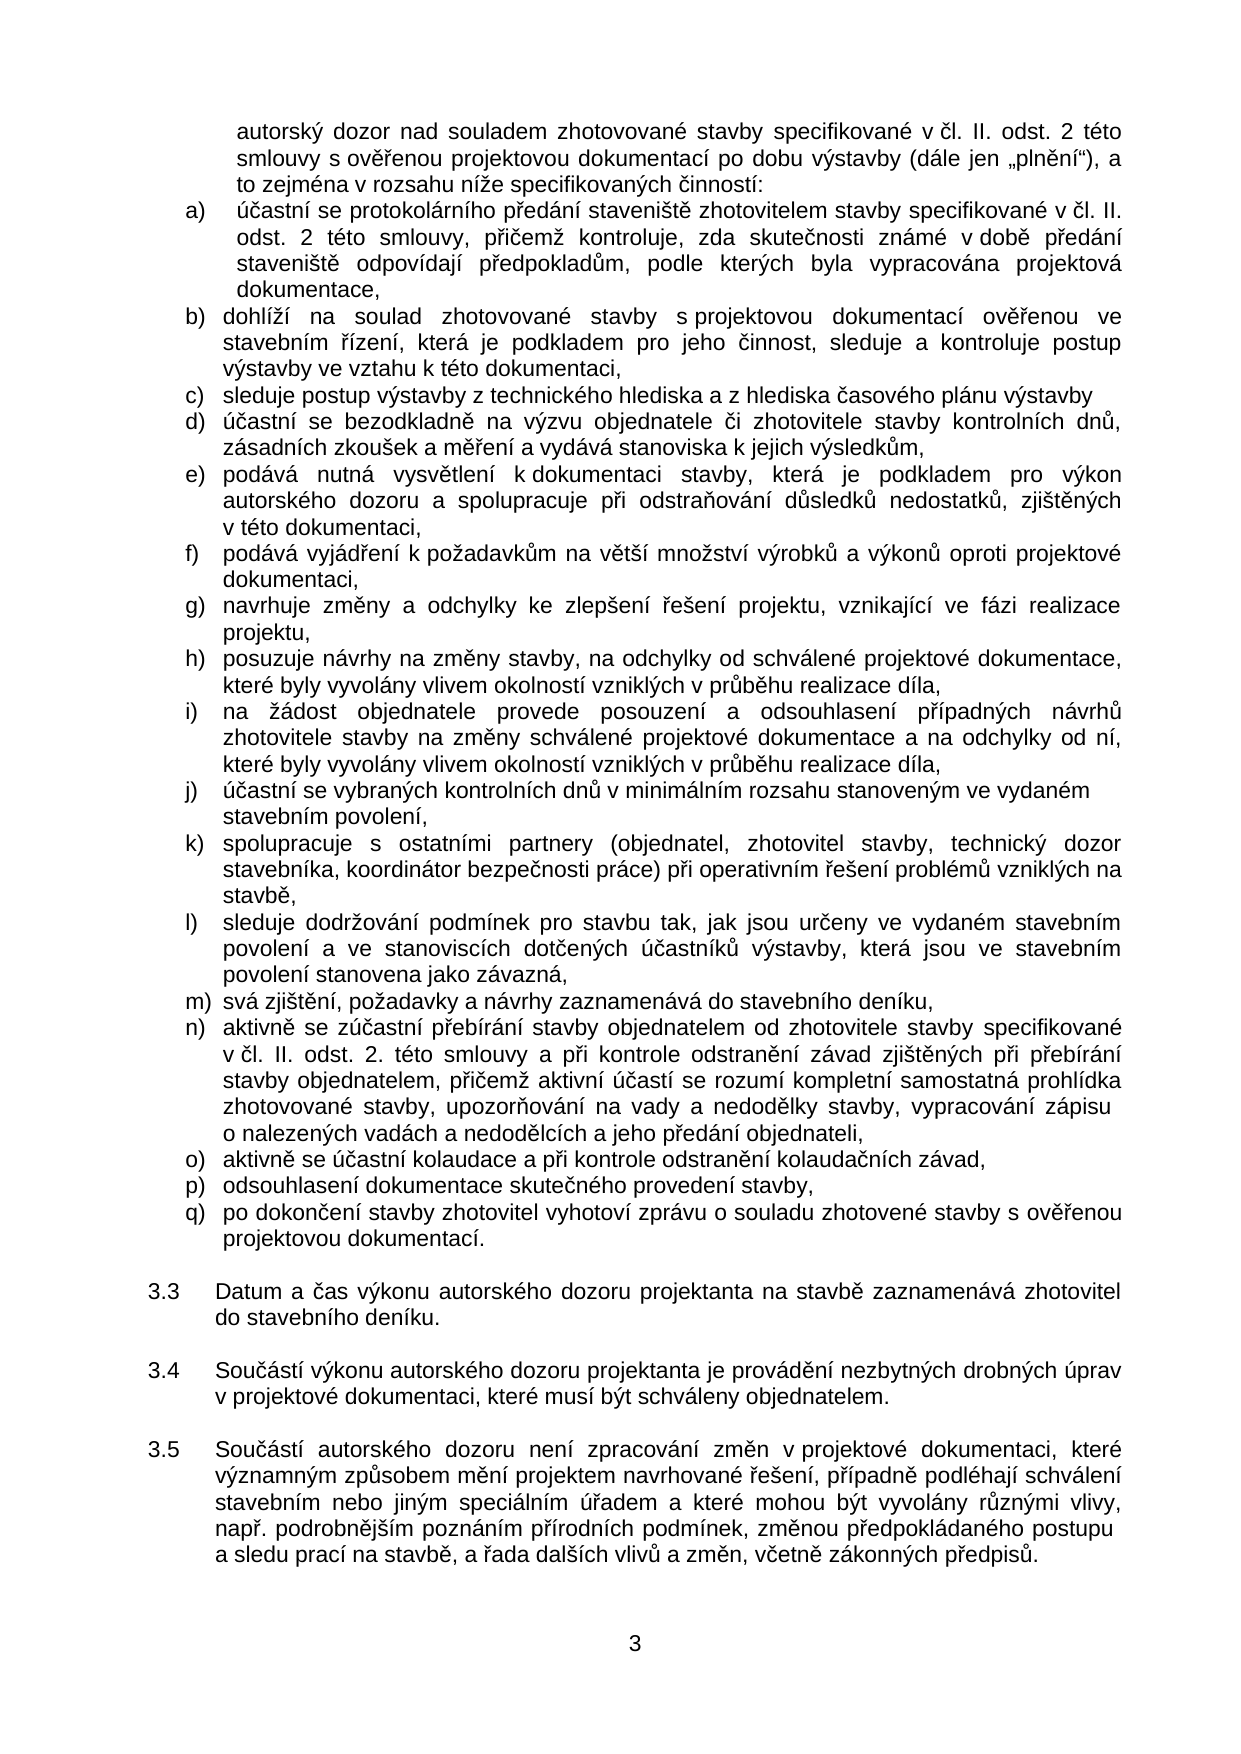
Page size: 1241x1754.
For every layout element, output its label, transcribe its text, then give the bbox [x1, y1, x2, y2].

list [148, 118, 1122, 197]
list podává nutná vysvětlení k dokumentaci stavby, která je podkladem pro výkon autorského dozoru a spolupracuje při odstraňování důsledků nedostatků, zjištěných v této dokumentaci, [185, 461, 1122, 540]
list sleduje postup výstavby z technického hlediska a z hlediska časového plánu výstavby [185, 382, 1122, 408]
list aktivně se zúčastní přebírání stavby objednatelem od zhotovitele stavby specifikované v čl. II. odst. 2. této smlouvy a při kontrole odstranění závad zjištěných při přebírání stavby objednatelem, přičemž aktivní účastí se rozumí kompletní samostatná prohlídka zhotovované stavby, upozorňování na vady a nedodělky stavby, vypracování zápisu o nalezených vadách a nedodělcích a jeho předání objednateli, [185, 1014, 1122, 1146]
list po dokončení stavby zhotovitel vyhotoví zprávu o souladu zhotovené stavby s ověřenou projektovou dokumentací. [185, 1199, 1122, 1251]
list navrhuje změny a odchylky ke zlepšení řešení projektu, vznikající ve fázi realizace projektu, [185, 592, 1122, 645]
list spolupracuje s ostatními partnery (objednatel, zhotovitel stavby, technický dozor stavebníka, koordinátor bezpečnosti práce) při operativním řešení problémů vzniklých na stavbě, [185, 830, 1122, 909]
list účastní se vybraných kontrolních dnů v minimálním rozsahu stanoveným ve vydaném stavebním povolení, [185, 777, 1122, 830]
list sleduje dodržování podmínek pro stavbu tak, jak jsou určeny ve vydaném stavebním povolení a ve stanoviscích dotčených účastníků výstavby, která jsou ve stavebním povolení stanovena jako závazná, [185, 909, 1122, 988]
list odsouhlasení dokumentace skutečného provedení stavby, [185, 1172, 1122, 1199]
list posuzuje návrhy na změny stavby, na odchylky od schválené projektové dokumentace, které byly vyvolány vlivem okolností vzniklých v průběhu realizace díla, [185, 645, 1122, 698]
list svá zjištění, požadavky a návrhy zaznamenává do stavebního deníku, [185, 988, 1122, 1014]
list aktivně se účastní kolaudace a při kontrole odstranění kolaudačních závad, [185, 1146, 1122, 1172]
list dohlíží na soulad zhotovované stavby s projektovou dokumentací ověřenou ve stavebním řízení, která je podkladem pro jeho činnost, sleduje a kontroluje postup výstavby ve vztahu k této dokumentaci, [185, 303, 1122, 382]
list Součástí výkonu autorského dozoru projektanta je provádění nezbytných drobných úprav v projektové dokumentaci, které musí být schváleny objednatelem. [148, 1357, 1122, 1409]
list Datum a čas výkonu autorského dozoru projektanta na stavbě zaznamenává zhotovitel do stavebního deníku. [148, 1278, 1122, 1330]
list na žádost objednatele provede posouzení a odsouhlasení případných návrhů zhotovitele stavby na změny schválené projektové dokumentace a na odchylky od ní, které byly vyvolány vlivem okolností vzniklých v průběhu realizace díla, [185, 698, 1122, 777]
list účastní se protokolárního předání staveniště zhotovitelem stavby specifikované v čl. II. odst. 2 této smlouvy, přičemž kontroluje, zda skutečnosti známé v době předání staveniště odpovídají předpokladům, podle kterých byla vypracována projektová dokumentace, [185, 197, 1122, 303]
list účastní se bezodkladně na výzvu objednatele či zhotovitele stavby kontrolních dnů, zásadních zkoušek a měření a vydává stanoviska k jejich výsledkům, [185, 408, 1122, 461]
list podává vyjádření k požadavkům na větší množství výrobků a výkonů oproti projektové dokumentaci, [185, 540, 1122, 592]
list Součástí autorského dozoru není zpracování změn v projektové dokumentaci, které významným způsobem mění projektem navrhované řešení, případně podléhají schválení stavebním nebo jiným speciálním úřadem a které mohou být vyvolány různými vlivy, např. podrobnějším poznáním přírodních podmínek, změnou předpokládaného postupu a sledu prací na stavbě, a řada dalších vlivů a změn, včetně zákonných předpisů. [148, 1436, 1122, 1568]
